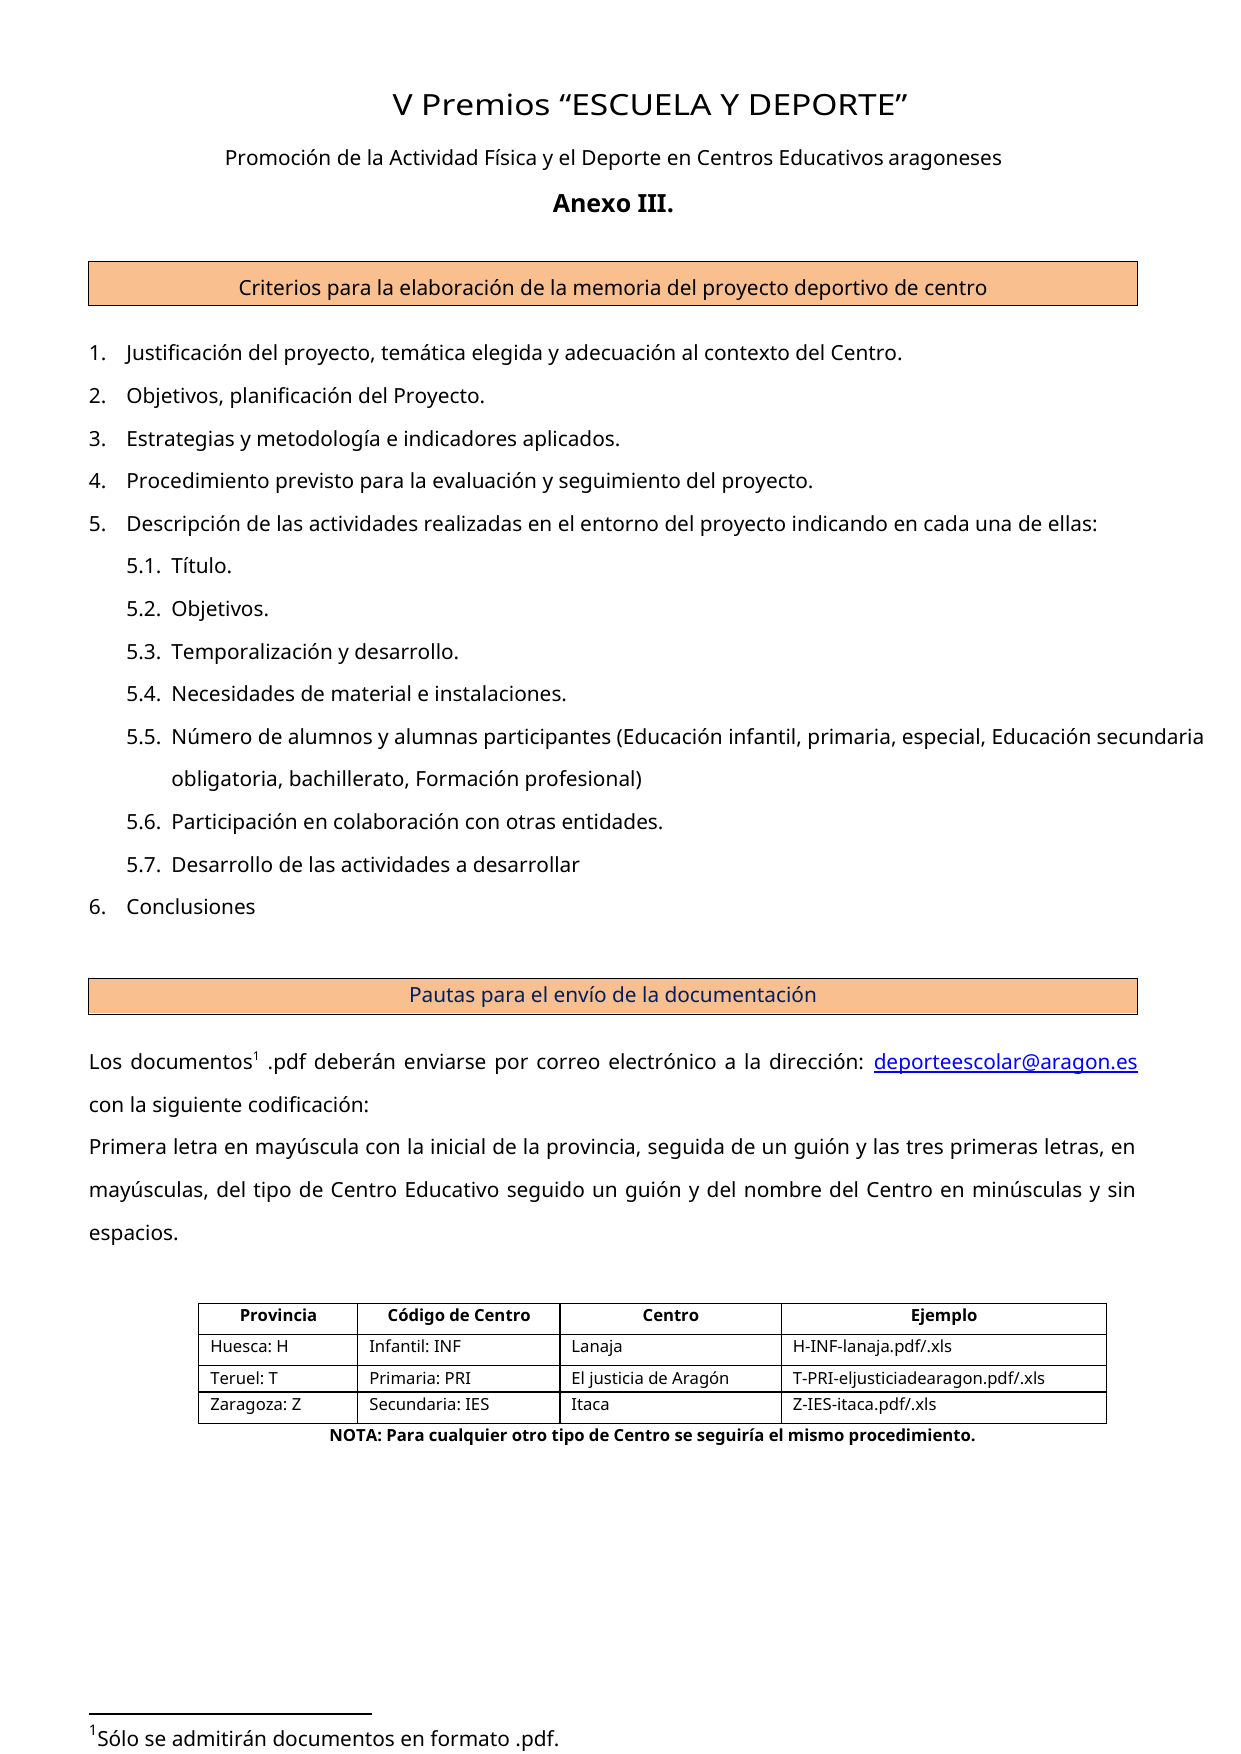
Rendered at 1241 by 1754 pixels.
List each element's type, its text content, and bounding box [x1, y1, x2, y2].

list Necesidades de material e instalaciones. [126, 679, 1217, 708]
text Los documentos .pdf deberán enviarse por correo electrónico a la dirección: deporteescolar@aragon.es con la siguiente codificación: [89, 1047, 1138, 1118]
list Procedimiento previsto para la evaluación y seguimiento del proyecto. [89, 466, 1217, 495]
table_cell Infantil: INF [358, 1335, 559, 1365]
table_cell Teruel: T [199, 1366, 357, 1391]
list Objetivos, planificación del Proyecto. [89, 381, 1217, 409]
table_header Pautas para el envío de la documentación [89, 979, 1137, 1013]
table_cell Itaca [561, 1393, 781, 1423]
list Estrategias y metodología e indicadores aplicados. [89, 424, 1217, 452]
list Número de alumnos y alumnas participantes (Educación infantil, primaria, especial, Educación secundaria obligatoria, bachillerato, Formación profesional) [126, 722, 1217, 793]
table_cell Z-IES-itaca.pdf/.xls [782, 1393, 1106, 1423]
table_cell Primaria: PRI [358, 1366, 559, 1391]
list Justificación del proyecto, temática elegida y adecuación al contexto del Centro. [89, 338, 1217, 367]
list Descripción de las actividades realizadas en el entorno del proyecto indicando en cada una de ellas: [89, 509, 1217, 537]
table_cell T-PRI-eljusticiadearagon.pdf/.xls [782, 1366, 1106, 1391]
table_header Centro [561, 1304, 781, 1334]
table_header Ejemplo [782, 1304, 1106, 1334]
table_header Código de Centro [358, 1304, 559, 1334]
table_cell Lanaja [561, 1335, 781, 1365]
list Conclusiones [89, 892, 1217, 921]
table_header Criterios para la elaboración de la memoria del proyecto deportivo de centro [89, 262, 1137, 305]
table_cell Secundaria: IES [358, 1393, 559, 1423]
table_header Provincia [199, 1304, 357, 1334]
list Desarrollo de las actividades a desarrollar [126, 850, 1217, 878]
table_cell H-INF-lanaja.pdf/.xls [782, 1335, 1106, 1365]
list Objetivos. [126, 594, 1217, 623]
table_cell Zaragoza: Z [199, 1393, 357, 1423]
list Título. [126, 552, 1217, 580]
list Temporalización y desarrollo. [126, 637, 1217, 665]
table_cell El justicia de Aragón [561, 1366, 781, 1391]
text Primera letra en mayúscula con la inicial de la provincia, seguida de un guión y las tres primeras letras, en mayúsculas, del tipo de Centro Educativo seguido un guión y del nombre del Centro en minúsculas y sin espacios. [89, 1132, 1138, 1246]
list Participación en colaboración con otras entidades. [126, 807, 1217, 836]
table_cell Huesca: H [199, 1335, 357, 1365]
text NOTA: Para cualquier otro tipo de Centro se seguiría el mismo procedimiento. [89, 1424, 1217, 1446]
